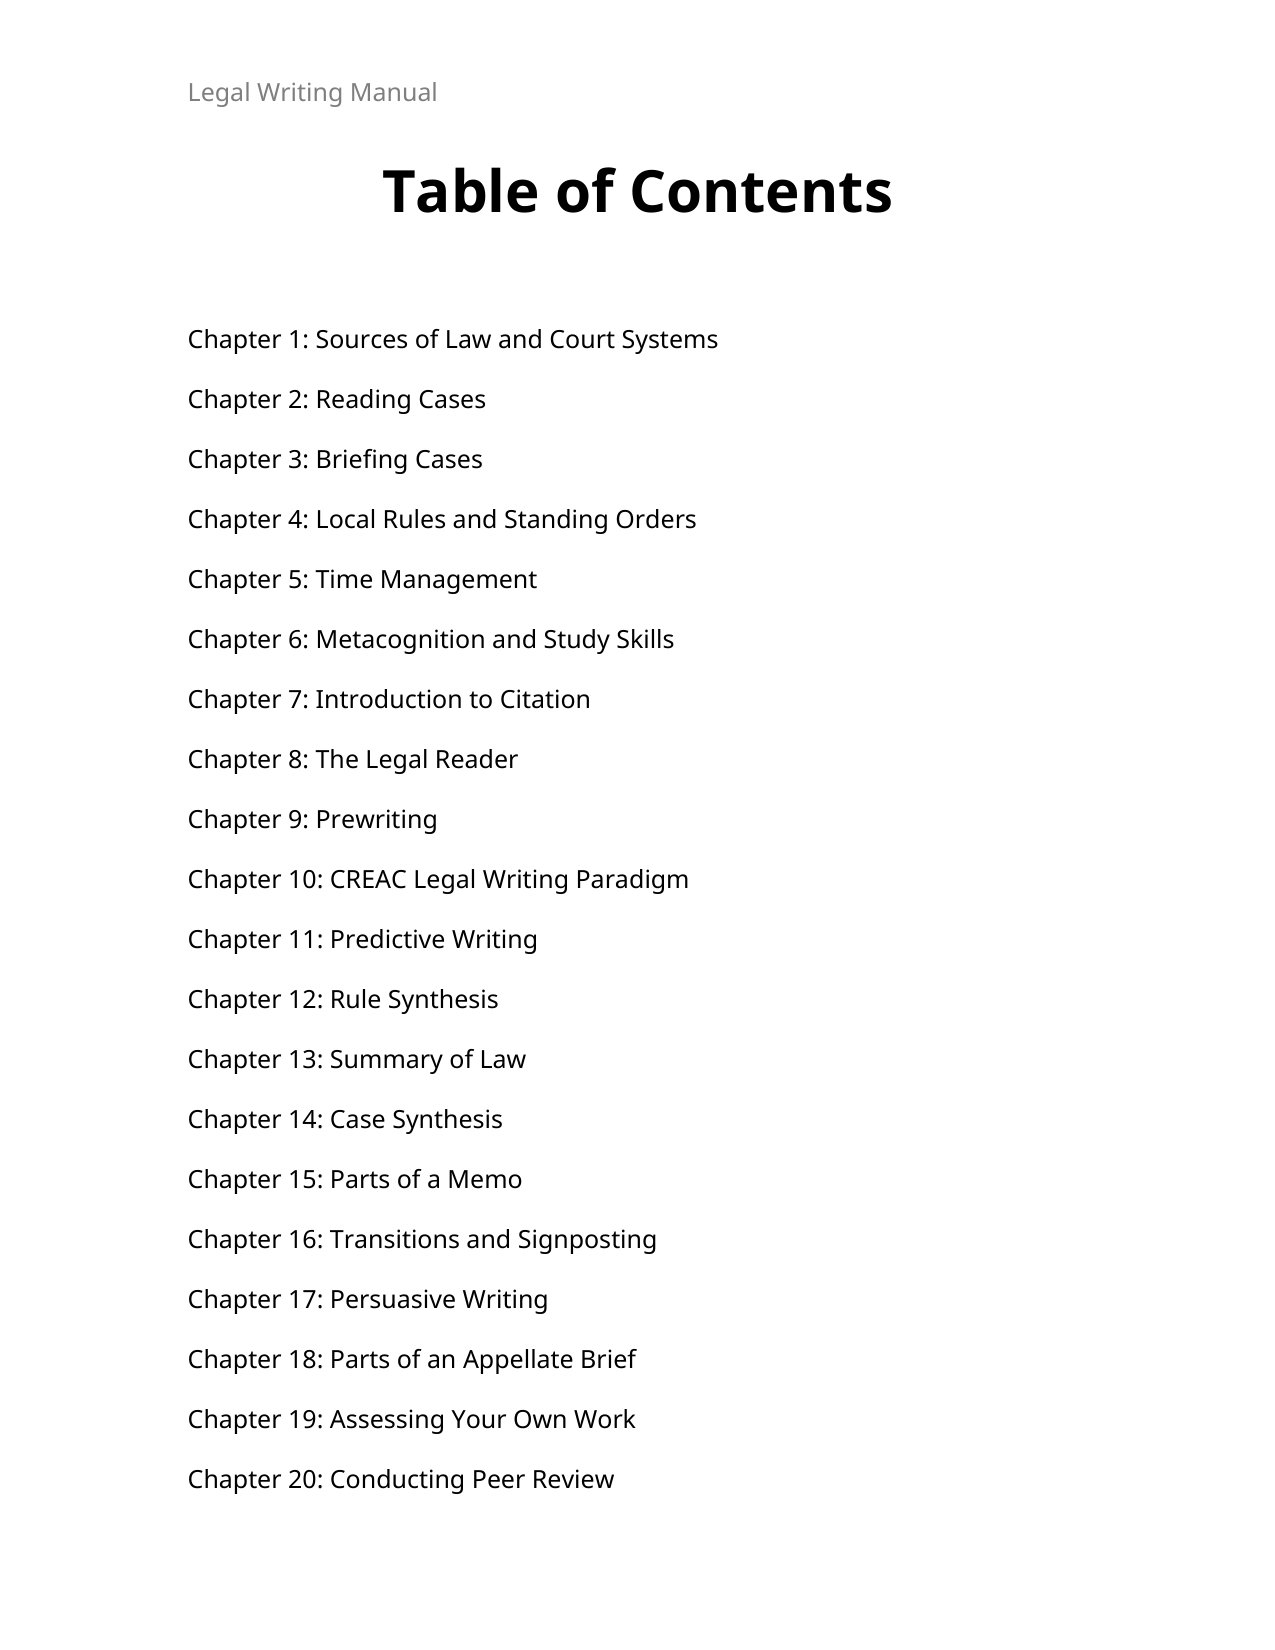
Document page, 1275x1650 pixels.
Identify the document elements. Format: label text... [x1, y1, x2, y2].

text Chapter 15: Parts of a Memo [187, 1162, 1125, 1196]
text Chapter 9: Prewriting [187, 802, 1125, 836]
text Chapter 5: Time Management [187, 562, 1125, 596]
text Chapter 14: Case Synthesis [187, 1102, 1125, 1136]
text Chapter 3: Briefing Cases [187, 442, 1125, 476]
text Chapter 1: Sources of Law and Court Systems [187, 322, 1125, 356]
text Chapter 16: Transitions and Signposting [187, 1222, 1125, 1256]
subtitle Table of Contents [150, 150, 1125, 229]
text Chapter 4: Local Rules and Standing Orders [187, 502, 1125, 536]
text Chapter 10: CREAC Legal Writing Paradigm [187, 862, 1125, 896]
text Chapter 7: Introduction to Citation [187, 682, 1125, 716]
text Chapter 11: Predictive Writing [187, 922, 1125, 956]
text Chapter 12: Rule Synthesis [187, 982, 1125, 1016]
text Chapter 17: Persuasive Writing [187, 1282, 1125, 1316]
text Chapter 19: Assessing Your Own Work [187, 1402, 1125, 1436]
text Chapter 6: Metacognition and Study Skills [187, 622, 1125, 656]
text Chapter 2: Reading Cases [187, 382, 1125, 416]
text Chapter 18: Parts of an Appellate Brief [187, 1342, 1125, 1376]
text Chapter 8: The Legal Reader [187, 742, 1125, 776]
text Chapter 13: Summary of Law [187, 1042, 1125, 1076]
text Chapter 20: Conducting Peer Review [187, 1462, 1125, 1496]
